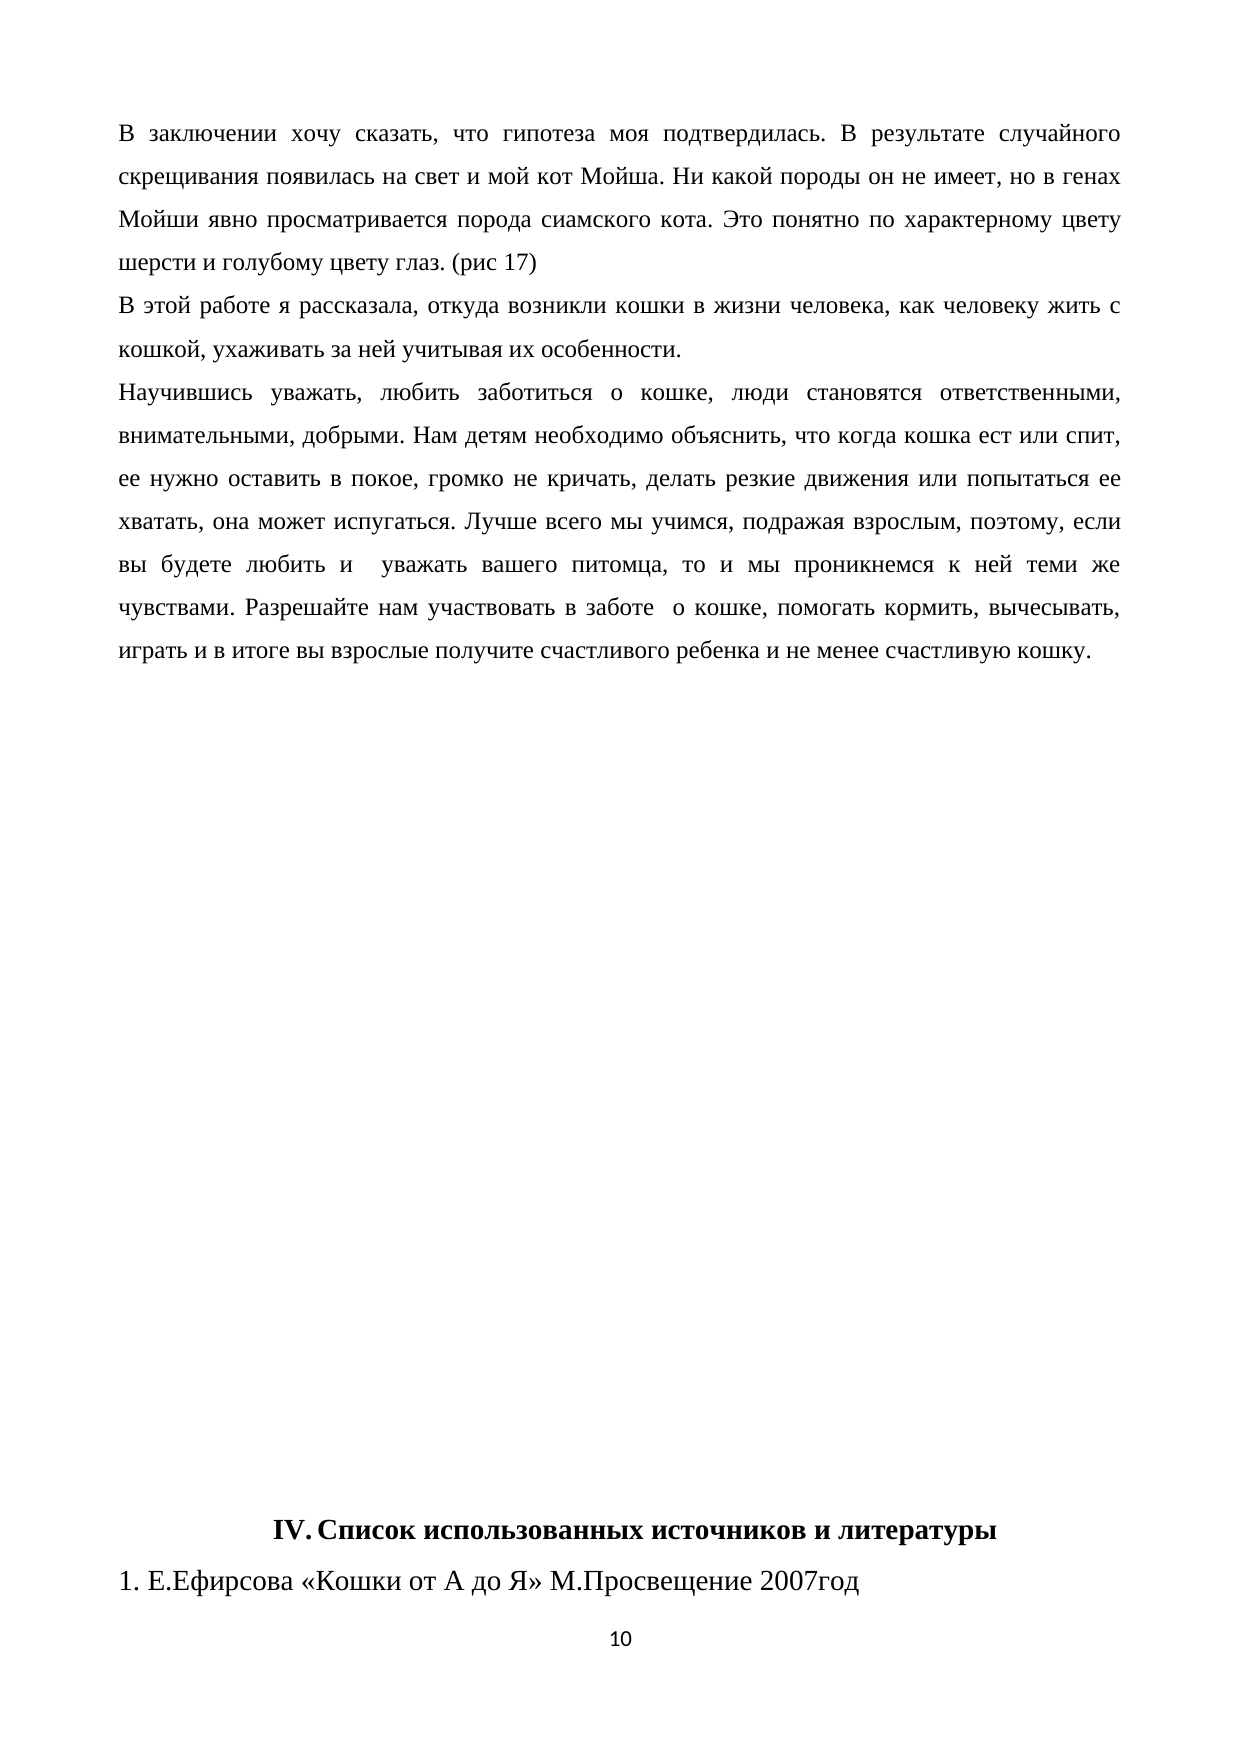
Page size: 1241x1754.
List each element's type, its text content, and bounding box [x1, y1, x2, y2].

text 1. Е.Ефирсова «Кошки от А до Я» М.Просвещение 2007год [118, 1563, 1122, 1596]
text В этой работе я рассказала, откуда возникли кошки в жизни человека, как человеку жить с кошкой, ухаживать за ней учитывая их особенности. [118, 291, 1122, 362]
list Список использованных источников и литературы [148, 1512, 1122, 1546]
text В заключении хочу сказать, что гипотеза моя подтвердилась. В результате случайного скрещивания появилась на свет и мой кот Мойша. Ни какой породы он не имеет, но в генах Мойши явно просматривается порода сиамского кота. Это понятно по характерному цвету шерсти и голубому цвету глаз. (рис 17) [118, 118, 1122, 276]
text Научившись уважать, любить заботиться о кошке, люди становятся ответственными, внимательными, добрыми. Нам детям необходимо объяснить, что когда кошка ест или спит, ее нужно оставить в покое, громко не кричать, делать резкие движения или попытаться ее хватать, она может испугаться. Лучше всего мы учимся, подражая взрослым, поэтому, если вы будете любить и уважать вашего питомца, то и мы проникнемся к ней теми же чувствами. Разрешайте нам участвовать в заботе о кошке, помогать кормить, вычесывать, играть и в итоге вы взрослые получите счастливого ребенка и не менее счастливую кошку. [118, 377, 1122, 664]
